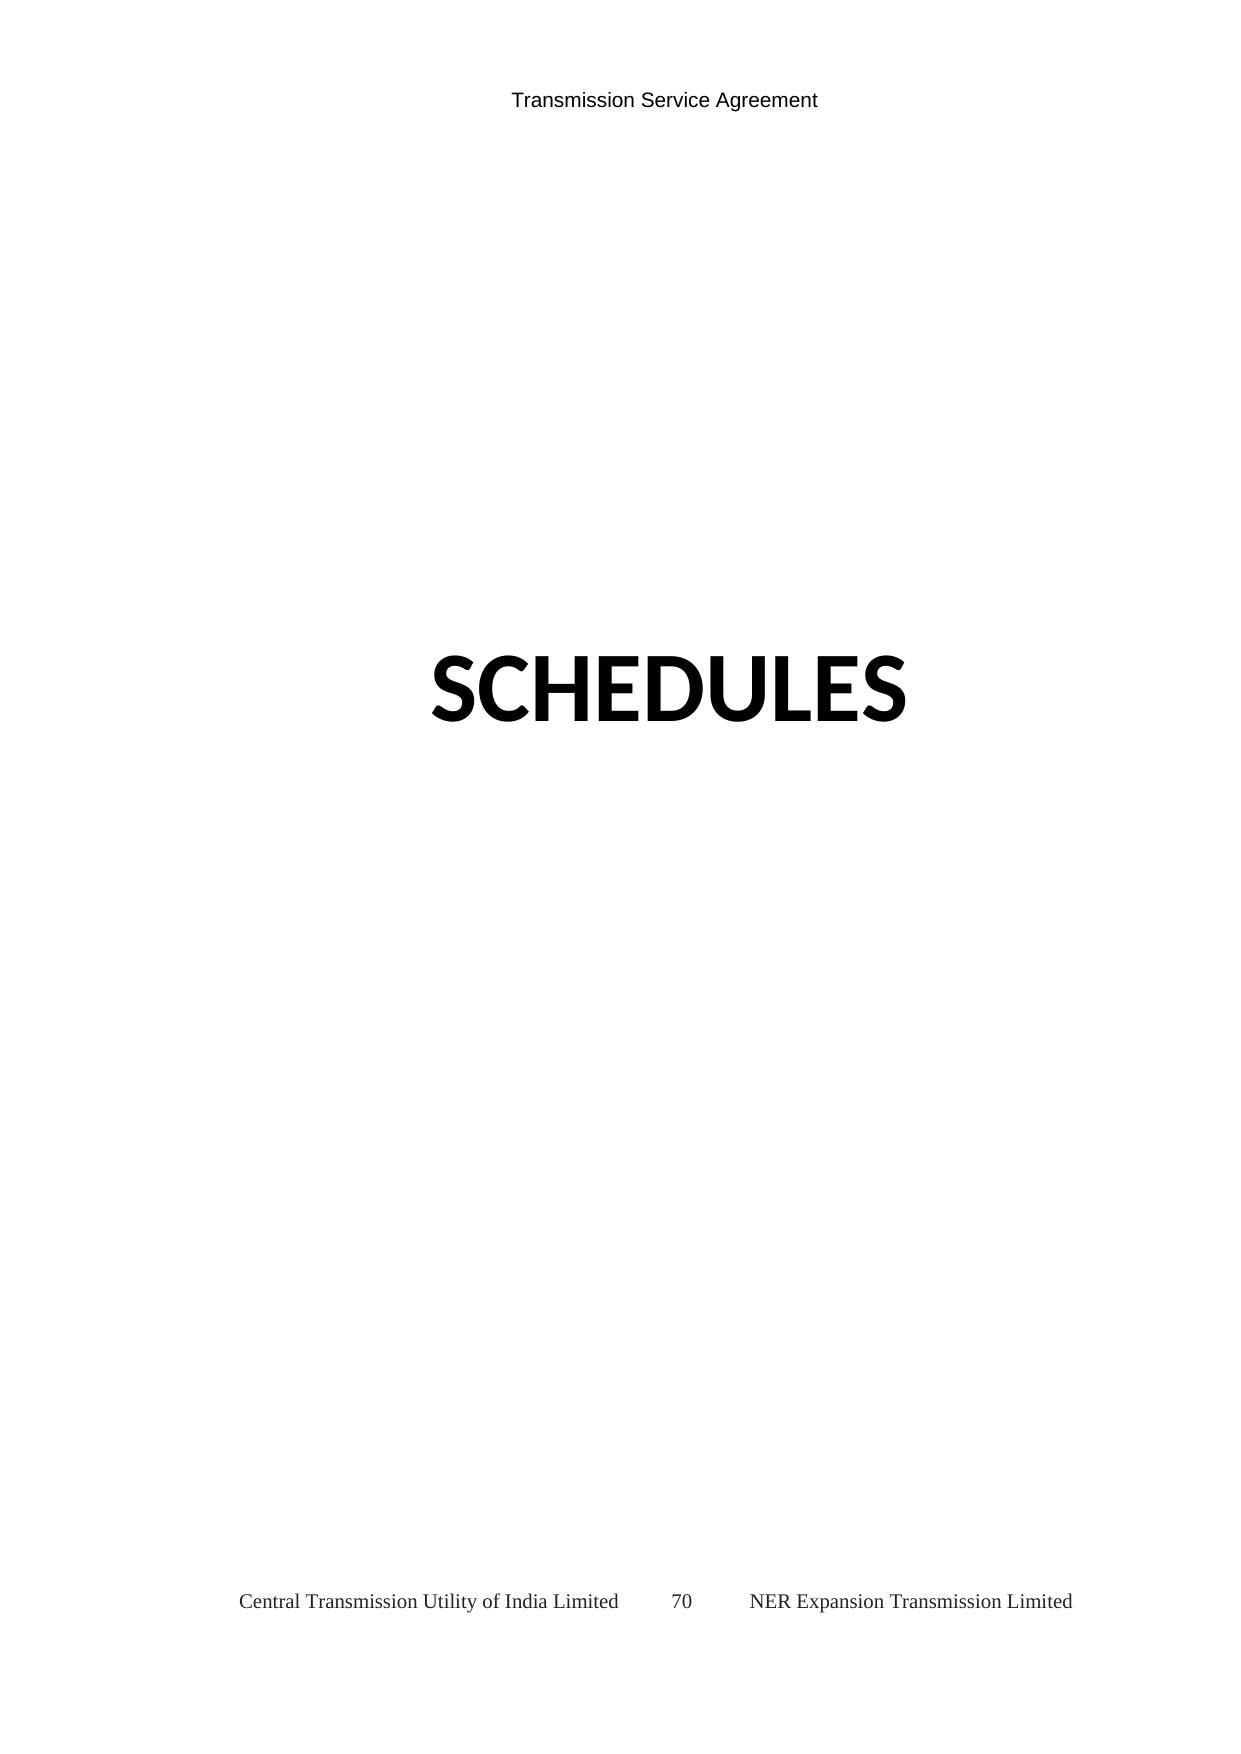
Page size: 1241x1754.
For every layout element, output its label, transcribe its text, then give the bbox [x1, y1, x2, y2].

text SCHEDULES [236, 624, 1103, 746]
